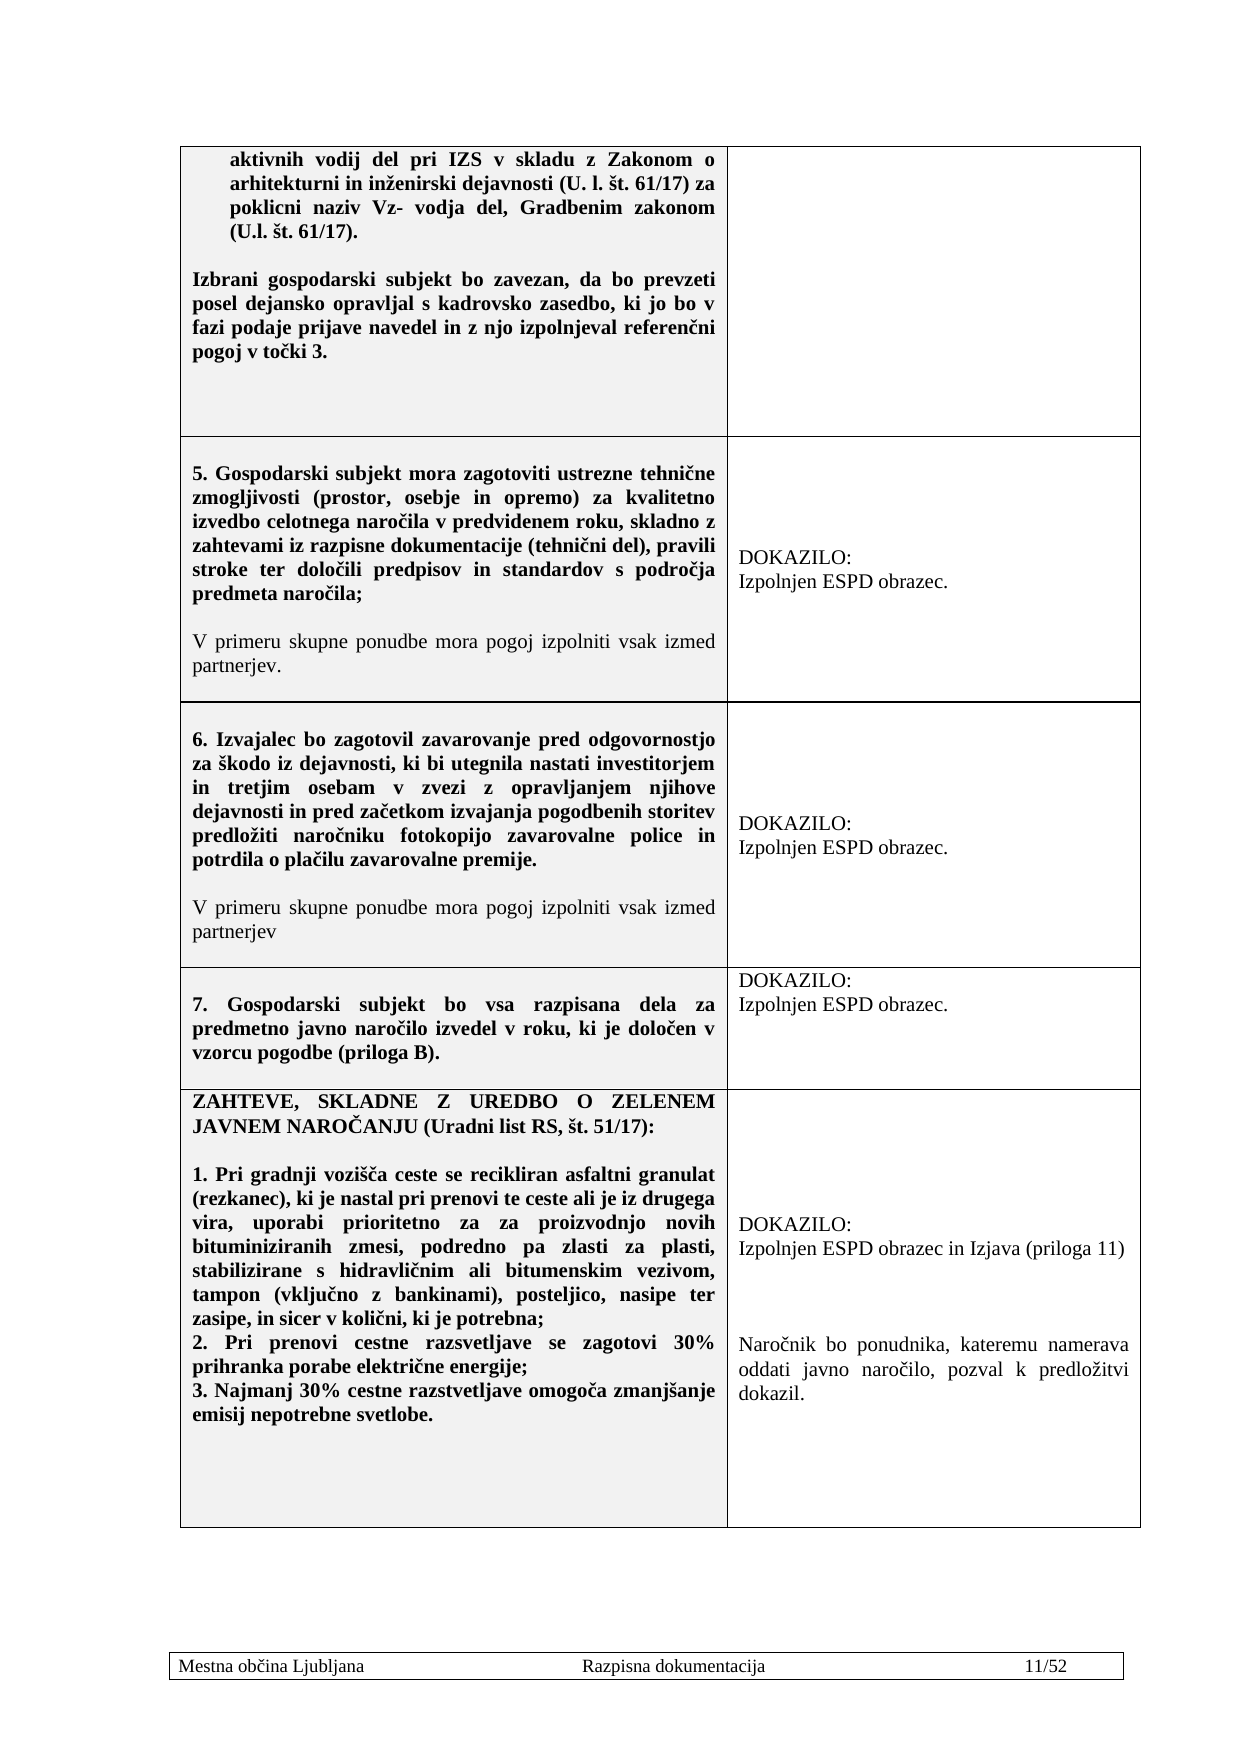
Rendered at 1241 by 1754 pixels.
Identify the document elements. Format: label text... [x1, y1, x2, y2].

table_cell DOKAZILO: Izpolnjen ESPD obrazec. [728, 437, 1140, 701]
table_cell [181, 147, 727, 436]
table_cell DOKAZILO: Izpolnjen ESPD obrazec. [728, 968, 1140, 1088]
table_cell ZAHTEVE, SKLADNE Z UREDBO O ZELENEM JAVNEM NAROČANJU (Uradni list RS, št. 51/17): 1. Pri gradnji vozišča ceste se recikliran asfaltni granulat (rezkanec), ki je nastal pri prenovi te ceste ali je iz drugega vira, uporabi prioritetno za za proizvodnjo novih bituminiziranih zmesi, podredno pa zlasti za plasti, stabilizirane s hidravličnim ali bitumenskim vezivom, tampon (vključno z bankinami), posteljico, nasipe ter zasipe, in sicer v količni, ki je potrebna; 2. Pri prenovi cestne razsvetljave se zagotovi 30% prihranka porabe električne energije; 3. Najmanj 30% cestne razstvetljave omogoča zmanjšanje emisij nepotrebne svetlobe. [181, 1090, 727, 1527]
table_cell 7. Gospodarski subjekt bo vsa razpisana dela za predmetno javno naročilo izvedel v roku, ki je določen v vzorcu pogodbe (priloga B). [181, 968, 727, 1088]
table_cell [728, 147, 1140, 436]
table_cell DOKAZILO: Izpolnjen ESPD obrazec in Izjava (priloga 11) Naročnik bo ponudnika, kateremu namerava oddati javno naročilo, pozval k predložitvi dokazil. [728, 1090, 1140, 1527]
table_cell 6. Izvajalec bo zagotovil zavarovanje pred odgovornostjo za škodo iz dejavnosti, ki bi utegnila nastati investitorjem in tretjim osebam v zvezi z opravljanjem njihove dejavnosti in pred začetkom izvajanja pogodbenih storitev predložiti naročniku fotokopijo zavarovalne police in potrdila o plačilu zavarovalne premije. V primeru skupne ponudbe mora pogoj izpolniti vsak izmed partnerjev [181, 703, 727, 967]
table_cell 5. Gospodarski subjekt mora zagotoviti ustrezne tehnične zmogljivosti (prostor, osebje in opremo) za kvalitetno izvedbo celotnega naročila v predvidenem roku, skladno z zahtevami iz razpisne dokumentacije (tehnični del), pravili stroke ter določili predpisov in standardov s področja predmeta naročila; V primeru skupne ponudbe mora pogoj izpolniti vsak izmed partnerjev. [181, 437, 727, 701]
table_cell DOKAZILO: Izpolnjen ESPD obrazec. [728, 703, 1140, 967]
